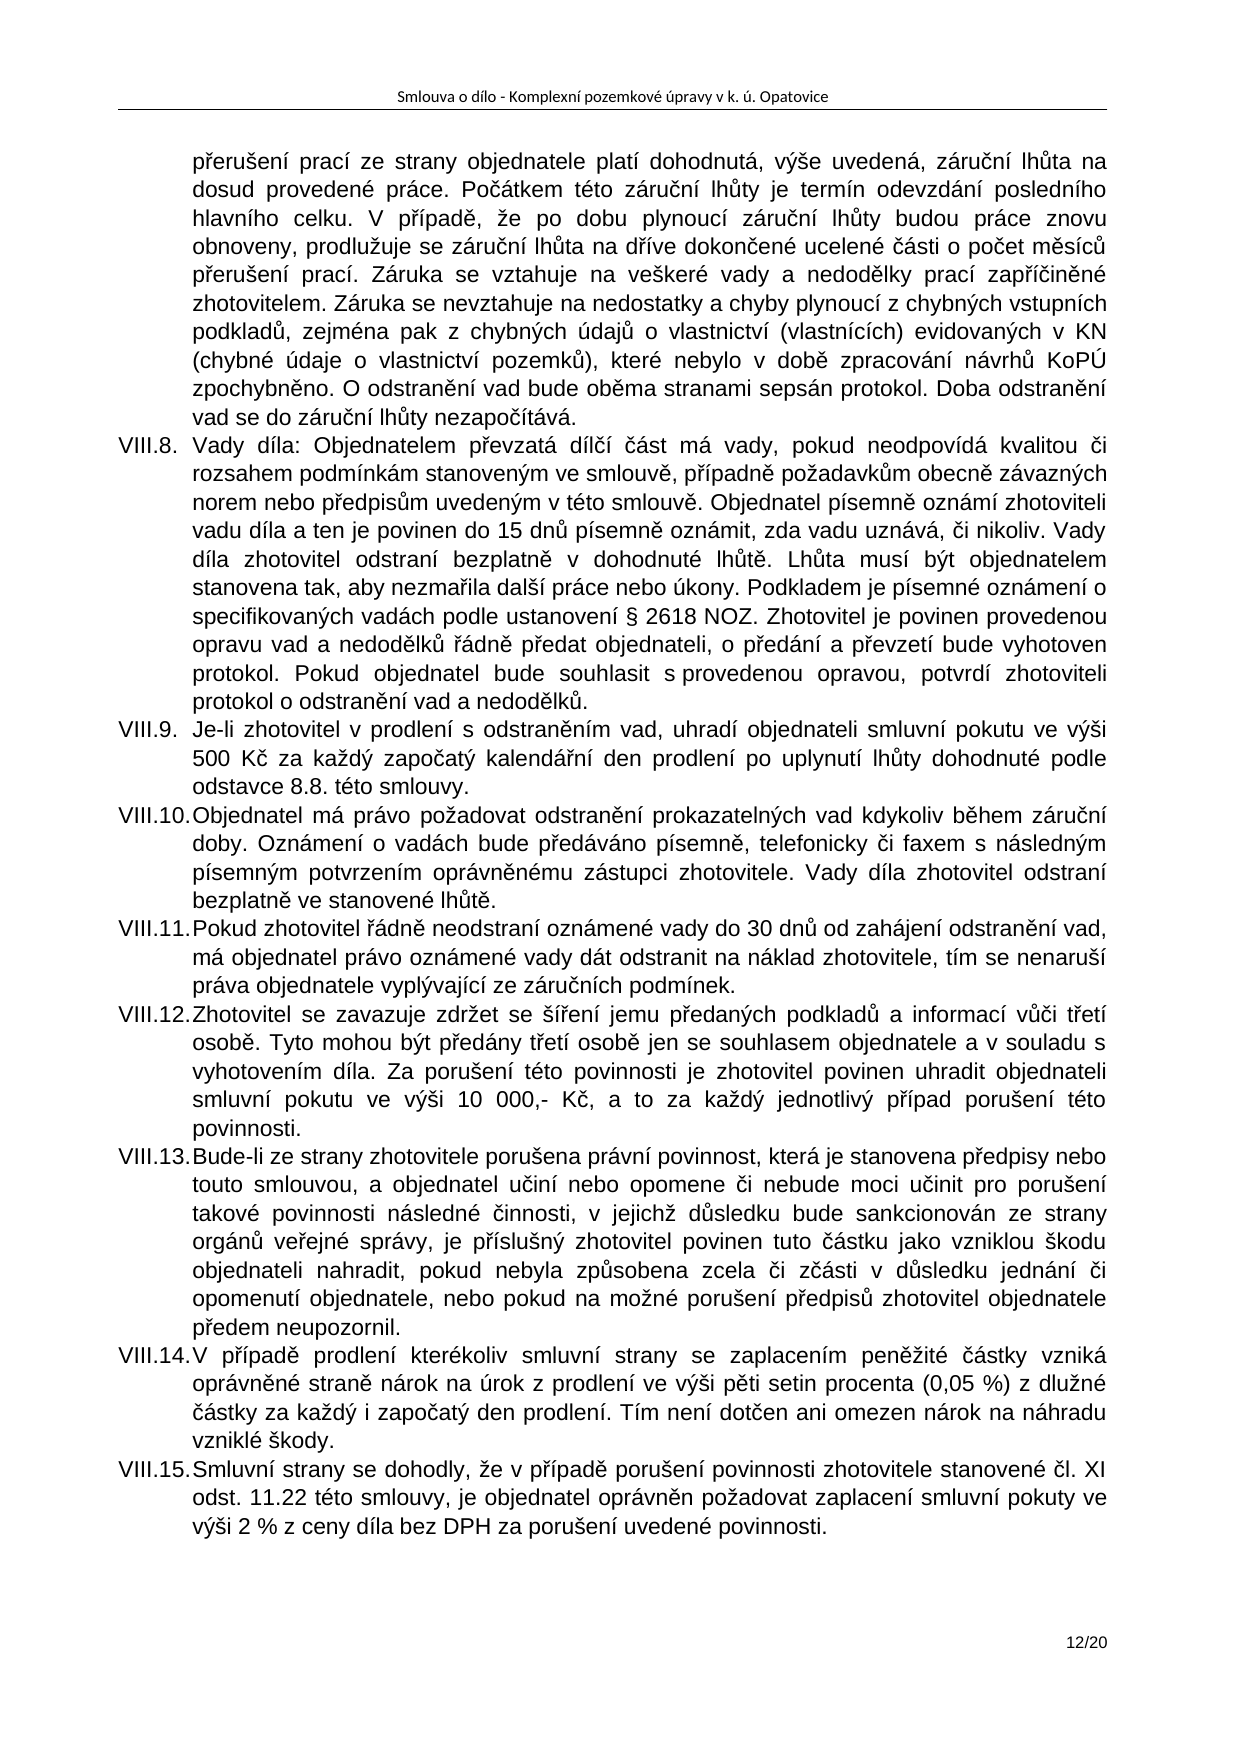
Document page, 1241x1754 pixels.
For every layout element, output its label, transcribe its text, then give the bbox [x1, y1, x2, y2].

list Bude-li ze strany zhotovitele porušena právní povinnost, která je stanovena předpisy nebo touto smlouvou, a objednatel učiní nebo opomene či nebude moci učinit pro porušení takové povinnosti následné činnosti, v jejichž důsledku bude sankcionován ze strany orgánů veřejné správy, je příslušný zhotovitel povinen tuto částku jako vzniklou škodu objednateli nahradit, pokud nebyla způsobena zcela či zčásti v důsledku jednání či opomenutí objednatele, nebo pokud na možné porušení předpisů zhotovitel objednatele předem neupozornil. [118, 1143, 1107, 1340]
list Zhotovitel se zavazuje zdržet se šíření jemu předaných podkladů a informací vůči třetí osobě. Tyto mohou být předány třetí osobě jen se souhlasem objednatele a v souladu s vyhotovením díla. Za porušení této povinnosti je zhotovitel povinen uhradit objednateli smluvní pokutu ve výši 10 000,- Kč, a to za každý jednotlivý případ porušení této povinnosti. [118, 1001, 1107, 1141]
list Smluvní strany se dohodly, že v případě porušení povinnosti zhotovitele stanovené čl. XI odst. 11.22 této smlouvy, je objednatel oprávněn požadovat zaplacení smluvní pokuty ve výši 2 % z ceny díla bez DPH za porušení uvedené povinnosti. [118, 1456, 1107, 1539]
list Vady díla: Objednatelem převzatá dílčí část má vady, pokud neodpovídá kvalitou či rozsahem podmínkám stanoveným ve smlouvě, případně požadavkům obecně závazných norem nebo předpisům uvedeným v této smlouvě. Objednatel písemně oznámí zhotoviteli vadu díla a ten je povinen do 15 dnů písemně oznámit, zda vadu uznává, či nikoliv. Vady díla zhotovitel odstraní bezplatně v dohodnuté lhůtě. Lhůta musí být objednatelem stanovena tak, aby nezmařila další práce nebo úkony. Podkladem je písemné oznámení o specifikovaných vadách podle ustanovení § 2618 NOZ. Zhotovitel je povinen provedenou opravu vad a nedodělků řádně předat objednateli, o předání a převzetí bude vyhotoven protokol. Pokud objednatel bude souhlasit s provedenou opravou, potvrdí zhotoviteli protokol o odstranění vad a nedodělků. [118, 432, 1107, 714]
list Objednatel má právo požadovat odstranění prokazatelných vad kdykoliv během záruční doby. Oznámení o vadách bude předáváno písemně, telefonicky či faxem s následným písemným potvrzením oprávněnému zástupci zhotovitele. Vady díla zhotovitel odstraní bezplatně ve stanovené lhůtě. [118, 802, 1107, 913]
list V případě prodlení kterékoliv smluvní strany se zaplacením peněžité částky vzniká oprávněné straně nárok na úrok z prodlení ve výši pěti setin procenta (0,05 %) z dlužné částky za každý i započatý den prodlení. Tím není dotčen ani omezen nárok na náhradu vzniklé škody. [118, 1342, 1107, 1454]
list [118, 148, 1107, 430]
list Je-li zhotovitel v prodlení s odstraněním vad, uhradí objednateli smluvní pokutu ve výši 500 Kč za každý započatý kalendářní den prodlení po uplynutí lhůty dohodnuté podle odstavce 8.8. této smlouvy. [118, 716, 1107, 799]
list Pokud zhotovitel řádně neodstraní oznámené vady do 30 dnů od zahájení odstranění vad, má objednatel právo oznámené vady dát odstranit na náklad zhotovitele, tím se nenaruší práva objednatele vyplývající ze záručních podmínek. [118, 915, 1107, 999]
